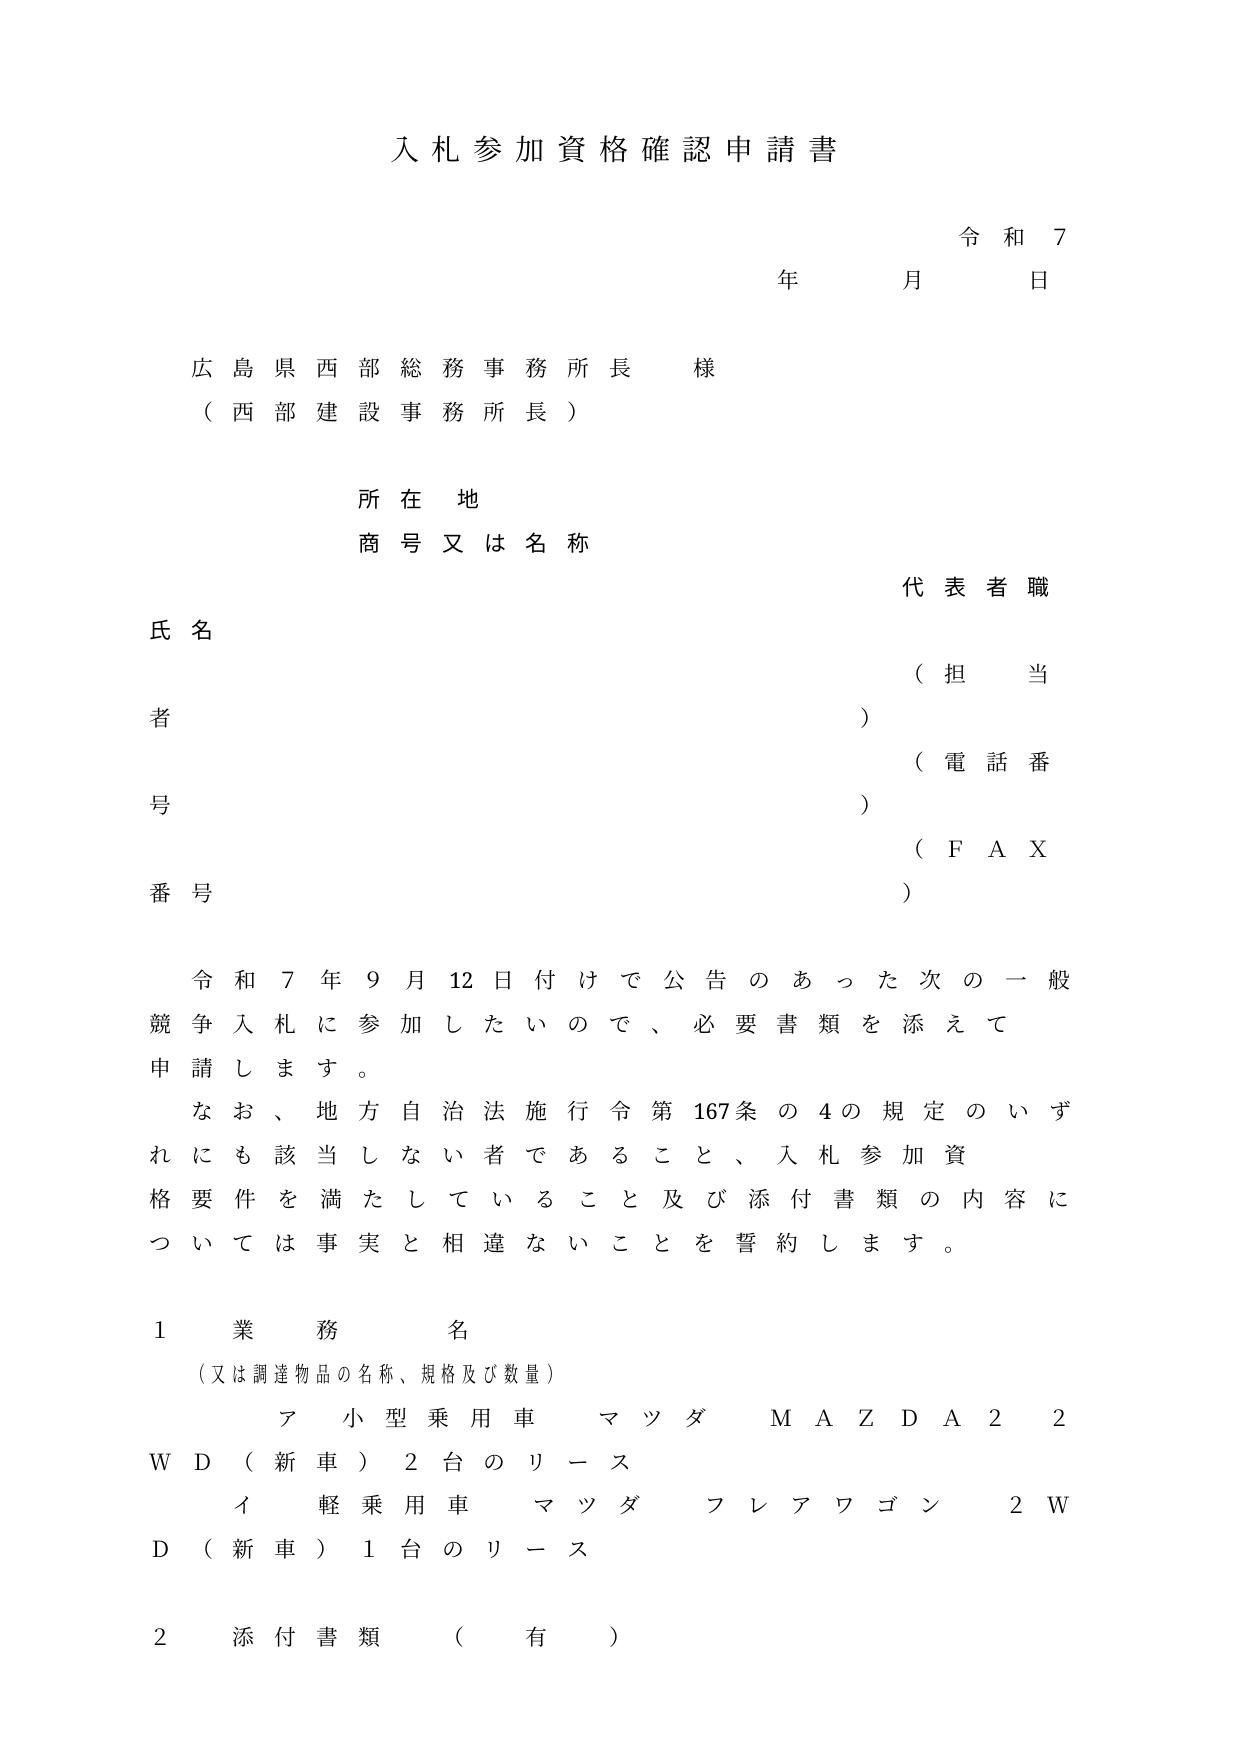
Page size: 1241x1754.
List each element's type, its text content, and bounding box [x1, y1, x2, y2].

text （担 当 者 ） [149, 651, 1091, 738]
text 所在地 [149, 476, 1091, 520]
text なお、地方自治法施行令第167条の4の規定のいずれにも該当しない者であること、入札参加資 [149, 1088, 1091, 1176]
text １ 業務名 [149, 1307, 1091, 1351]
text 申請します。 [149, 1045, 1091, 1088]
text ア 小型乗用車 マツダ ＭＡＺＤＡ２ ２ＷＤ（新車）２台のリース [149, 1395, 1091, 1482]
text 令和７年 月 日 [769, 213, 1091, 301]
text 代表者職氏名 [149, 563, 1091, 651]
text （ＦＡＸ番号 ） [149, 826, 1091, 913]
text 広島県西部総務事務所長 様 [149, 345, 1091, 388]
text （又は調達物品の名称、規格及び数量） [149, 1351, 1091, 1395]
text （西部建設事務所長） [149, 388, 1091, 432]
text 入札参加資格確認申請書 [149, 126, 1091, 170]
text 商号又は名称 [149, 520, 1091, 563]
text 令和７年９月12日付けで公告のあった次の一般競争入札に参加したいので、必要書類を添えて [149, 957, 1091, 1045]
text イ 軽乗用車 マツダ フレアワゴン ２ＷＤ（新車）１台のリース [149, 1482, 1091, 1570]
text 格要件を満たしていること及び添付書類の内容については事実と相違ないことを誓約します。 [149, 1176, 1091, 1263]
text （電話番号 ） [149, 738, 1091, 826]
text ２ 添付書類 （ 有 ） [149, 1613, 1091, 1657]
